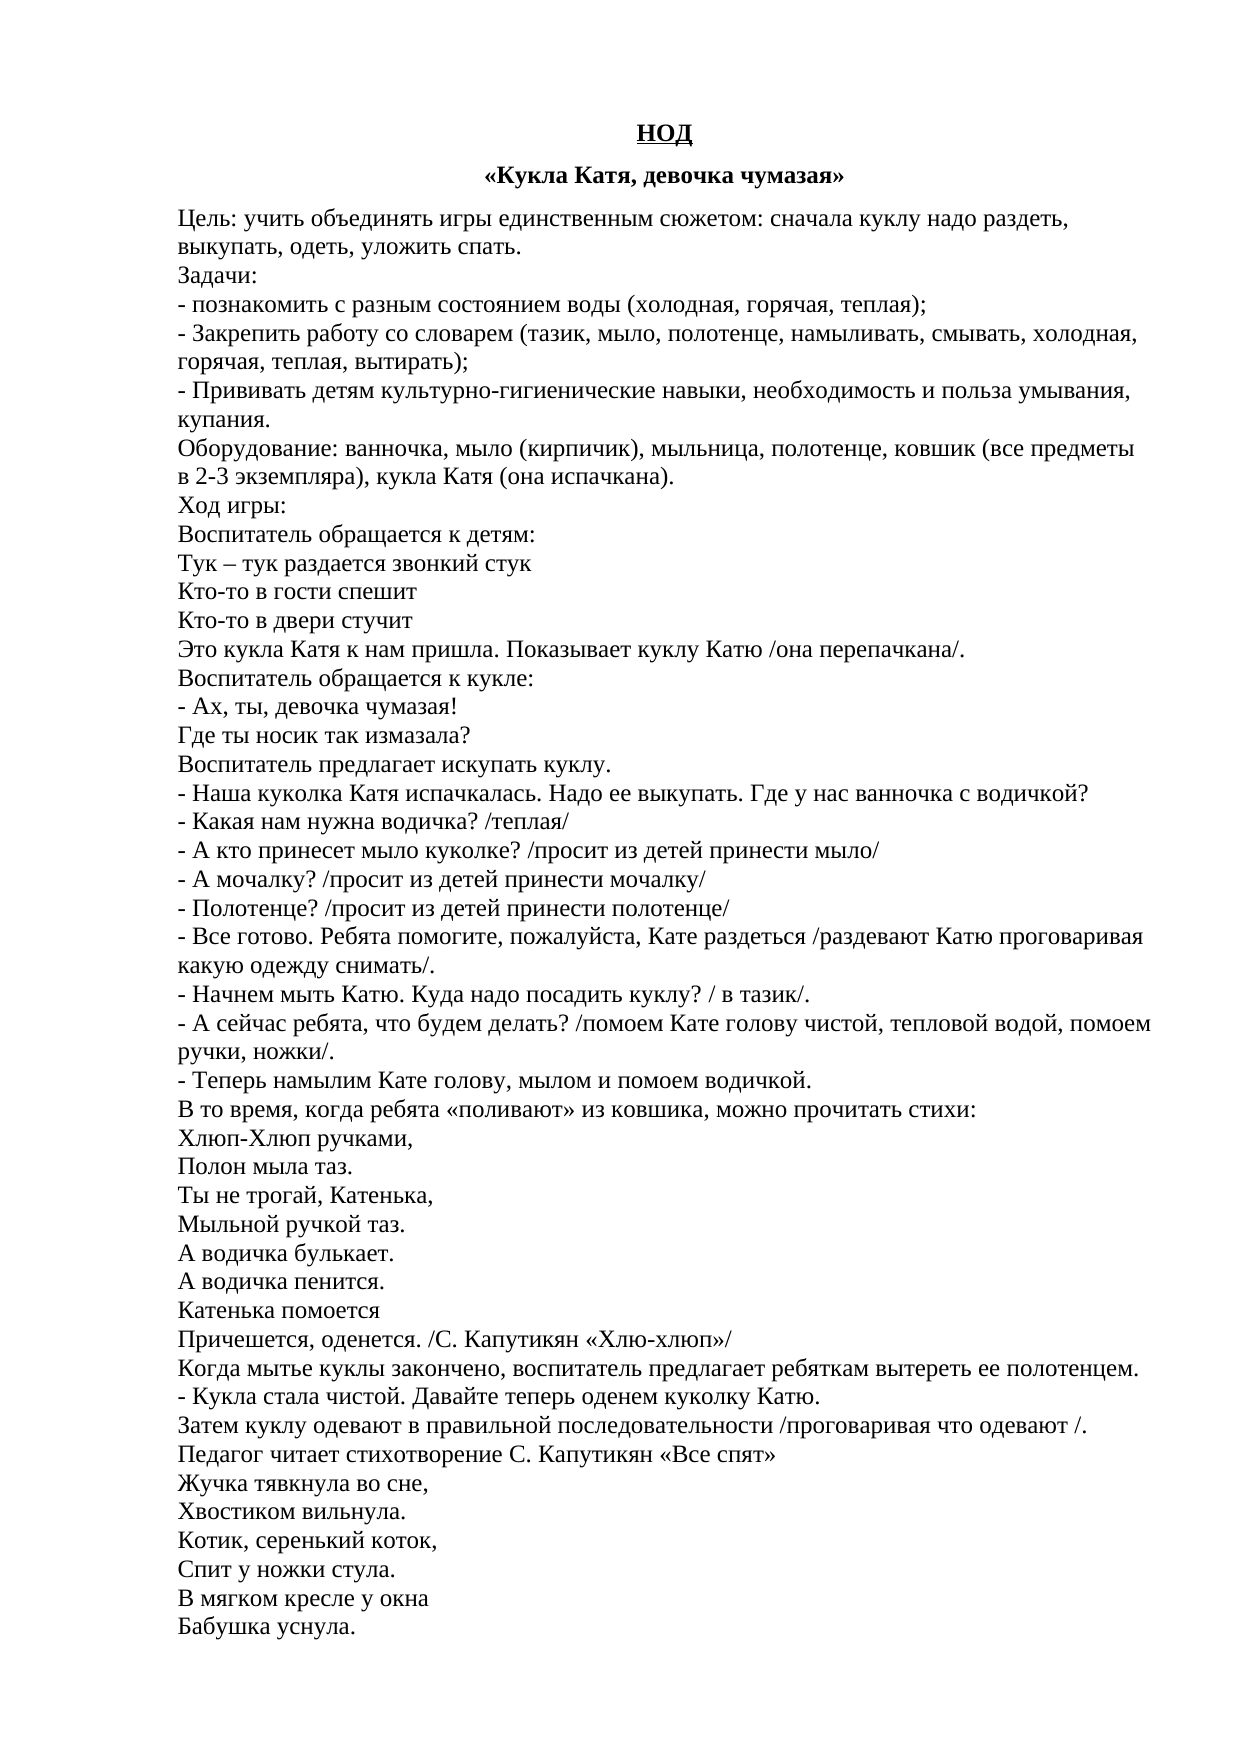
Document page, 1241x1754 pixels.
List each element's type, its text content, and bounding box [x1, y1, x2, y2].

text НОД [177, 118, 1152, 147]
text «Кукла Катя, девочка чумазая» [177, 160, 1152, 189]
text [177, 203, 1152, 1640]
